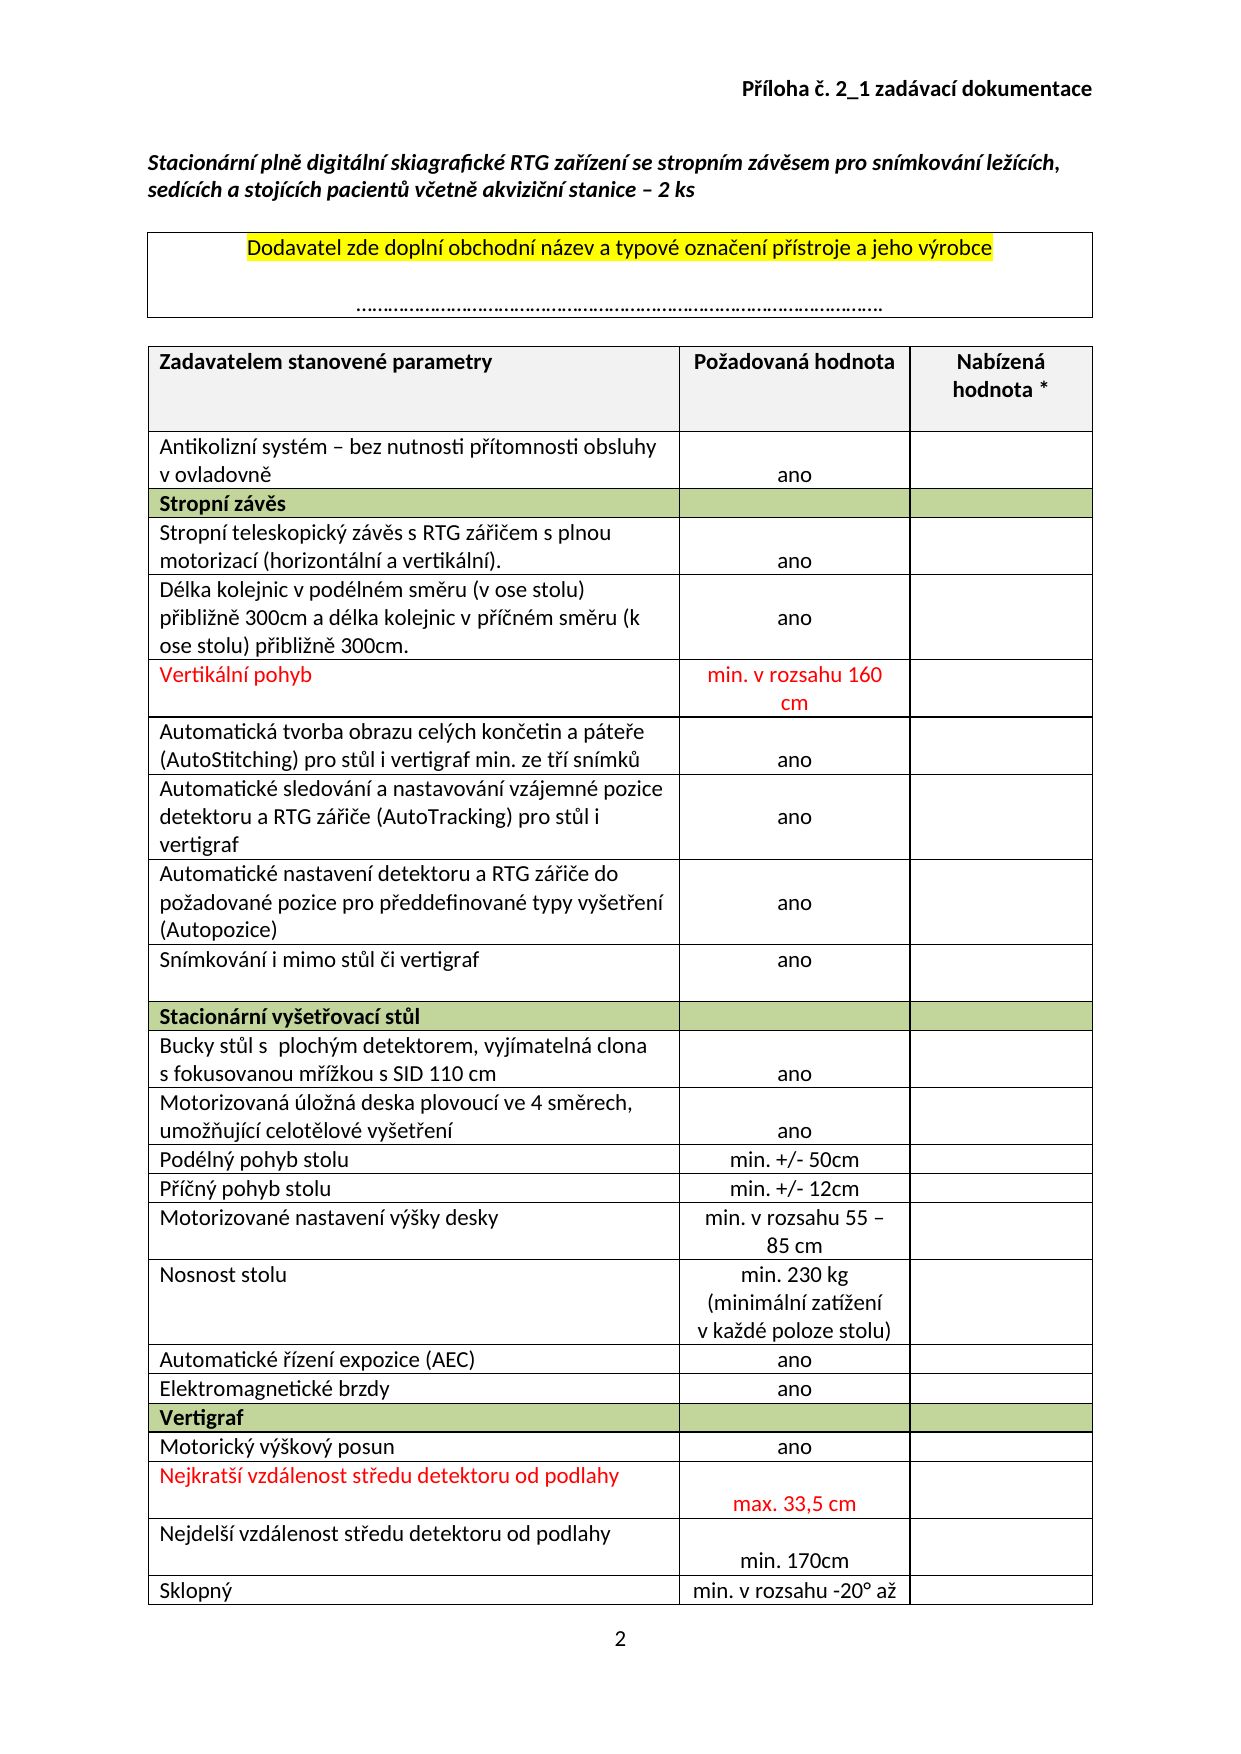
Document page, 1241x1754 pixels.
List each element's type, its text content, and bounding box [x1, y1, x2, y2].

table_cell Bucky stůl s plochým detektorem, vyjímatelná clona s fokusovanou mřížkou s SID 110 cm [149, 1031, 679, 1087]
table_header Dodavatel zde doplní obchodní název a typové označení přístroje a jeho výrobce ………………………………………………………………………………………. [148, 233, 1092, 317]
table_cell [911, 1031, 1092, 1087]
table_cell [680, 489, 909, 517]
table_cell [911, 1462, 1092, 1518]
text Stacionární plně digitální skiagrafické RTG zařízení se stropním závěsem pro snímkování ležících, sedících a stojících pacientů včetně akviziční stanice – 2 ks [148, 148, 1093, 204]
table_cell Vertikální pohyb [149, 660, 679, 716]
table_cell [911, 1260, 1092, 1344]
table_cell ano [680, 718, 909, 773]
table_cell Stropní závěs [149, 489, 679, 517]
table_cell Automatické sledování a nastavování vzájemné pozice detektoru a RTG zářiče (AutoTracking) pro stůl i vertigraf [149, 775, 679, 858]
table_cell Stropní teleskopický závěs s RTG zářičem s plnou motorizací (horizontální a vertikální). [149, 518, 679, 574]
table_cell [911, 1404, 1092, 1431]
table_cell [911, 575, 1092, 659]
table_cell ano [680, 1345, 909, 1373]
table_cell ano [680, 1088, 909, 1144]
table_cell ano [680, 1374, 909, 1402]
table_cell [911, 1174, 1092, 1202]
table_cell Elektromagnetické brzdy [149, 1374, 679, 1402]
table_header Nabízená hodnota * [911, 347, 1092, 431]
table_cell Podélný pohyb stolu [149, 1145, 679, 1173]
table_cell ano [680, 575, 909, 659]
table_cell Antikolizní systém – bez nutnosti přítomnosti obsluhy v ovladovně [149, 432, 679, 488]
table_cell min. +/- 12cm [680, 1174, 909, 1202]
table_cell min. 170cm [680, 1519, 909, 1575]
table_cell [911, 1345, 1092, 1373]
table_cell [911, 1088, 1092, 1144]
table_cell ano [680, 1031, 909, 1087]
table_cell max. 33,5 cm [680, 1462, 909, 1518]
table_cell [911, 1519, 1092, 1575]
table_cell [911, 1576, 1092, 1604]
table_cell [911, 860, 1092, 944]
table_cell ano [680, 518, 909, 574]
table_cell Nosnost stolu [149, 1260, 679, 1344]
table_cell Motorizovaná úložná deska plovoucí ve 4 směrech, umožňující celotělové vyšetření [149, 1088, 679, 1144]
table_cell min. 230 kg (minimální zatížení v každé poloze stolu) [680, 1260, 909, 1344]
table_cell Nejkratší vzdálenost středu detektoru od podlahy [149, 1462, 679, 1518]
table_cell [911, 518, 1092, 574]
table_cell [680, 1576, 909, 1604]
table_cell [680, 1404, 909, 1431]
table_cell Sklopný [149, 1576, 679, 1604]
table_header Zadavatelem stanovené parametry [149, 347, 679, 431]
table_cell Automatická tvorba obrazu celých končetin a páteře (AutoStitching) pro stůl i vertigraf min. ze tří snímků [149, 718, 679, 773]
table_cell [911, 660, 1092, 716]
table_cell min. +/- 50cm [680, 1145, 909, 1173]
table_header Požadovaná hodnota [680, 347, 909, 431]
table_cell ano [680, 1433, 909, 1461]
table_cell min. v rozsahu 160 cm [680, 660, 909, 716]
table_cell Motorizované nastavení výšky desky [149, 1203, 679, 1259]
table_cell [911, 718, 1092, 773]
table_cell Délka kolejnic v podélném směru (v ose stolu) přibližně 300cm a délka kolejnic v příčném směru (k ose stolu) přibližně 300cm. [149, 575, 679, 659]
table_cell [911, 432, 1092, 488]
table_cell [911, 775, 1092, 858]
table_cell [911, 1374, 1092, 1402]
table_cell Nejdelší vzdálenost středu detektoru od podlahy [149, 1519, 679, 1575]
table_cell [680, 1002, 909, 1030]
table_cell ano [680, 775, 909, 858]
table_cell [911, 1433, 1092, 1461]
table_cell [911, 489, 1092, 517]
table_cell [911, 1145, 1092, 1173]
table_cell ano [680, 860, 909, 944]
table_cell ano [680, 432, 909, 488]
table_cell Vertigraf [149, 1404, 679, 1431]
table_cell [911, 1203, 1092, 1259]
table_cell [911, 1002, 1092, 1030]
table_cell Příčný pohyb stolu [149, 1174, 679, 1202]
table_cell [911, 945, 1092, 1001]
table_cell Motorický výškový posun [149, 1433, 679, 1461]
table_cell Automatické nastavení detektoru a RTG zářiče do požadované pozice pro předdefinované typy vyšetření (Autopozice) [149, 860, 679, 944]
table_cell min. v rozsahu 55 – 85 cm [680, 1203, 909, 1259]
table_cell ano [680, 945, 909, 1001]
table_cell Automatické řízení expozice (AEC) [149, 1345, 679, 1373]
table_cell Snímkování i mimo stůl či vertigraf [149, 945, 679, 1001]
table_cell Stacionární vyšetřovací stůl [149, 1002, 679, 1030]
